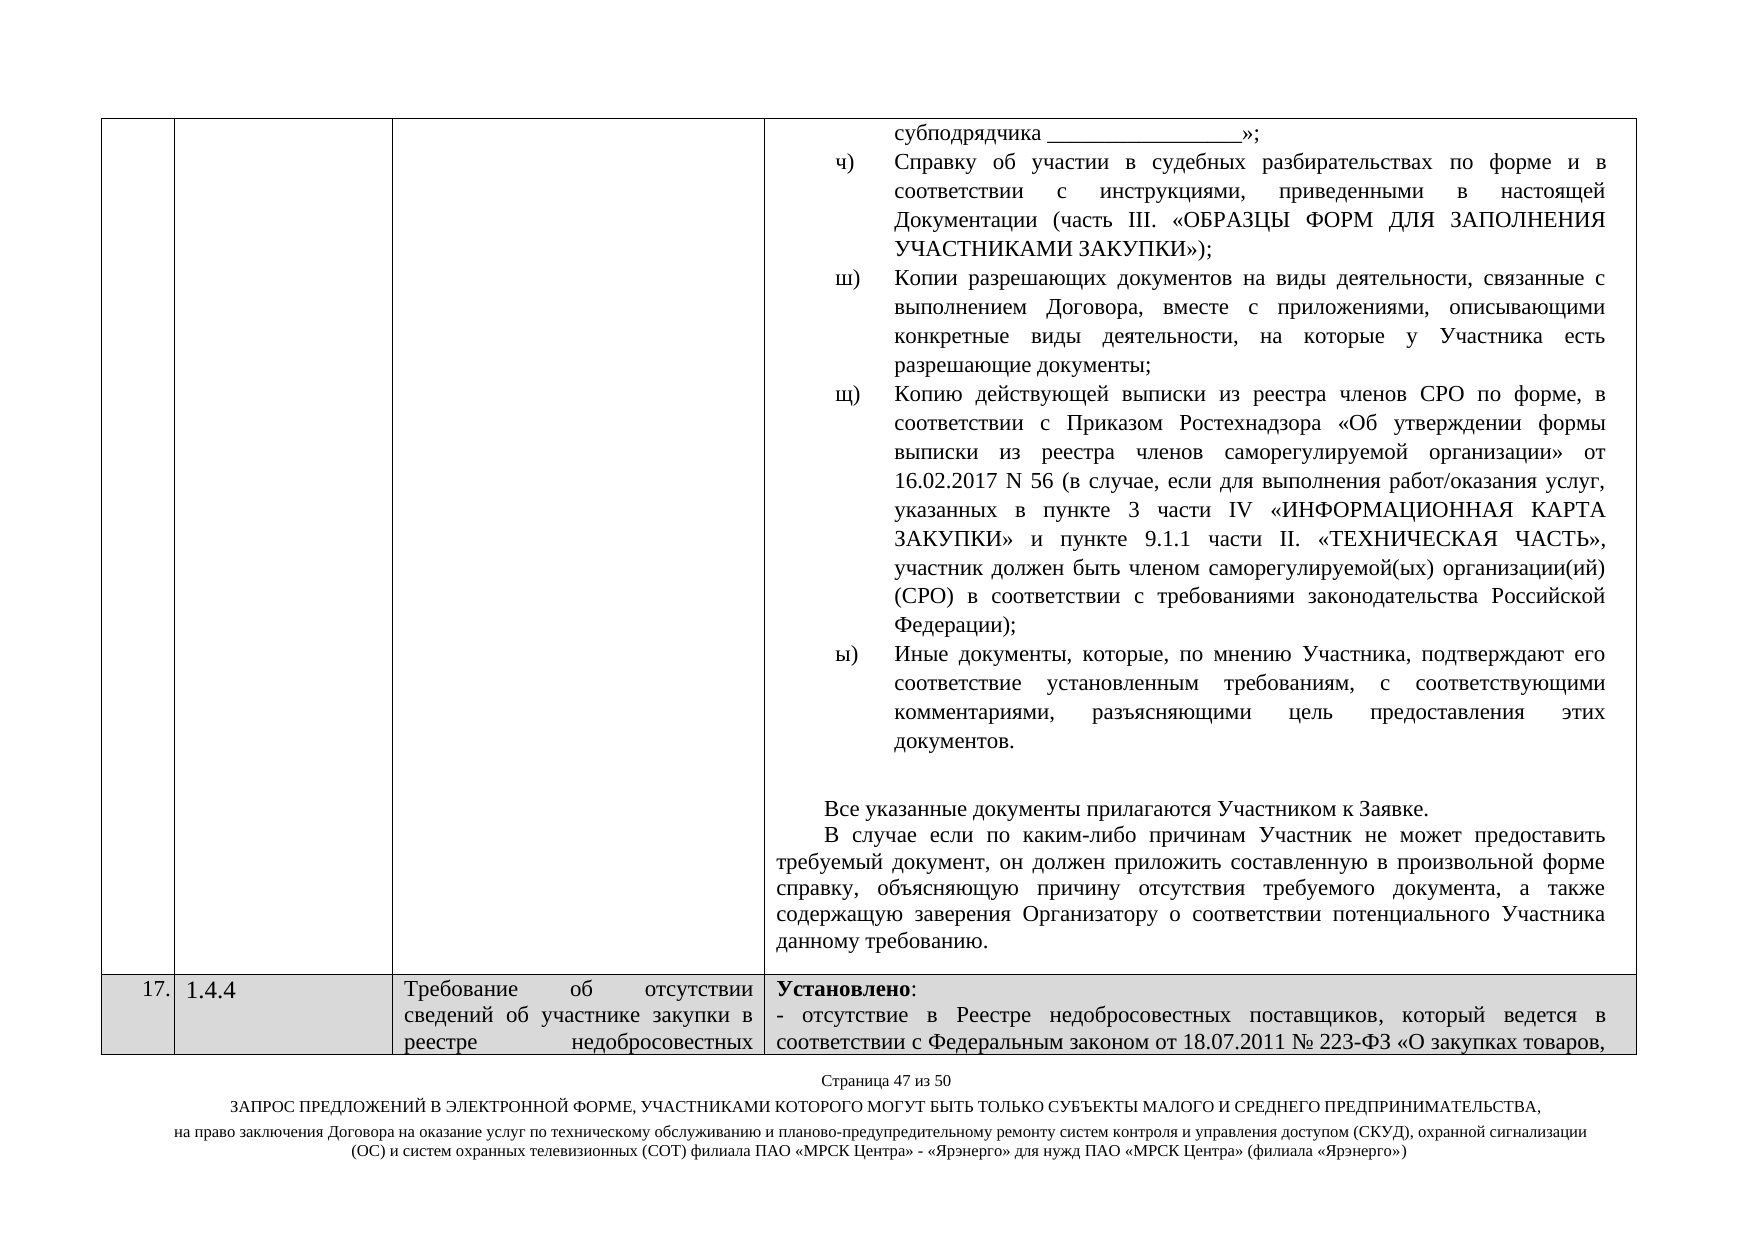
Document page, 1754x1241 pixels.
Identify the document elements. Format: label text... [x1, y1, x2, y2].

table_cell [175, 119, 392, 974]
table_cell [393, 119, 764, 974]
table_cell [765, 119, 1636, 974]
table_cell [102, 975, 174, 1054]
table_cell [393, 975, 764, 1054]
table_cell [765, 975, 1636, 1054]
table_cell 1.4.4 [175, 975, 392, 1054]
table_cell [102, 119, 174, 974]
